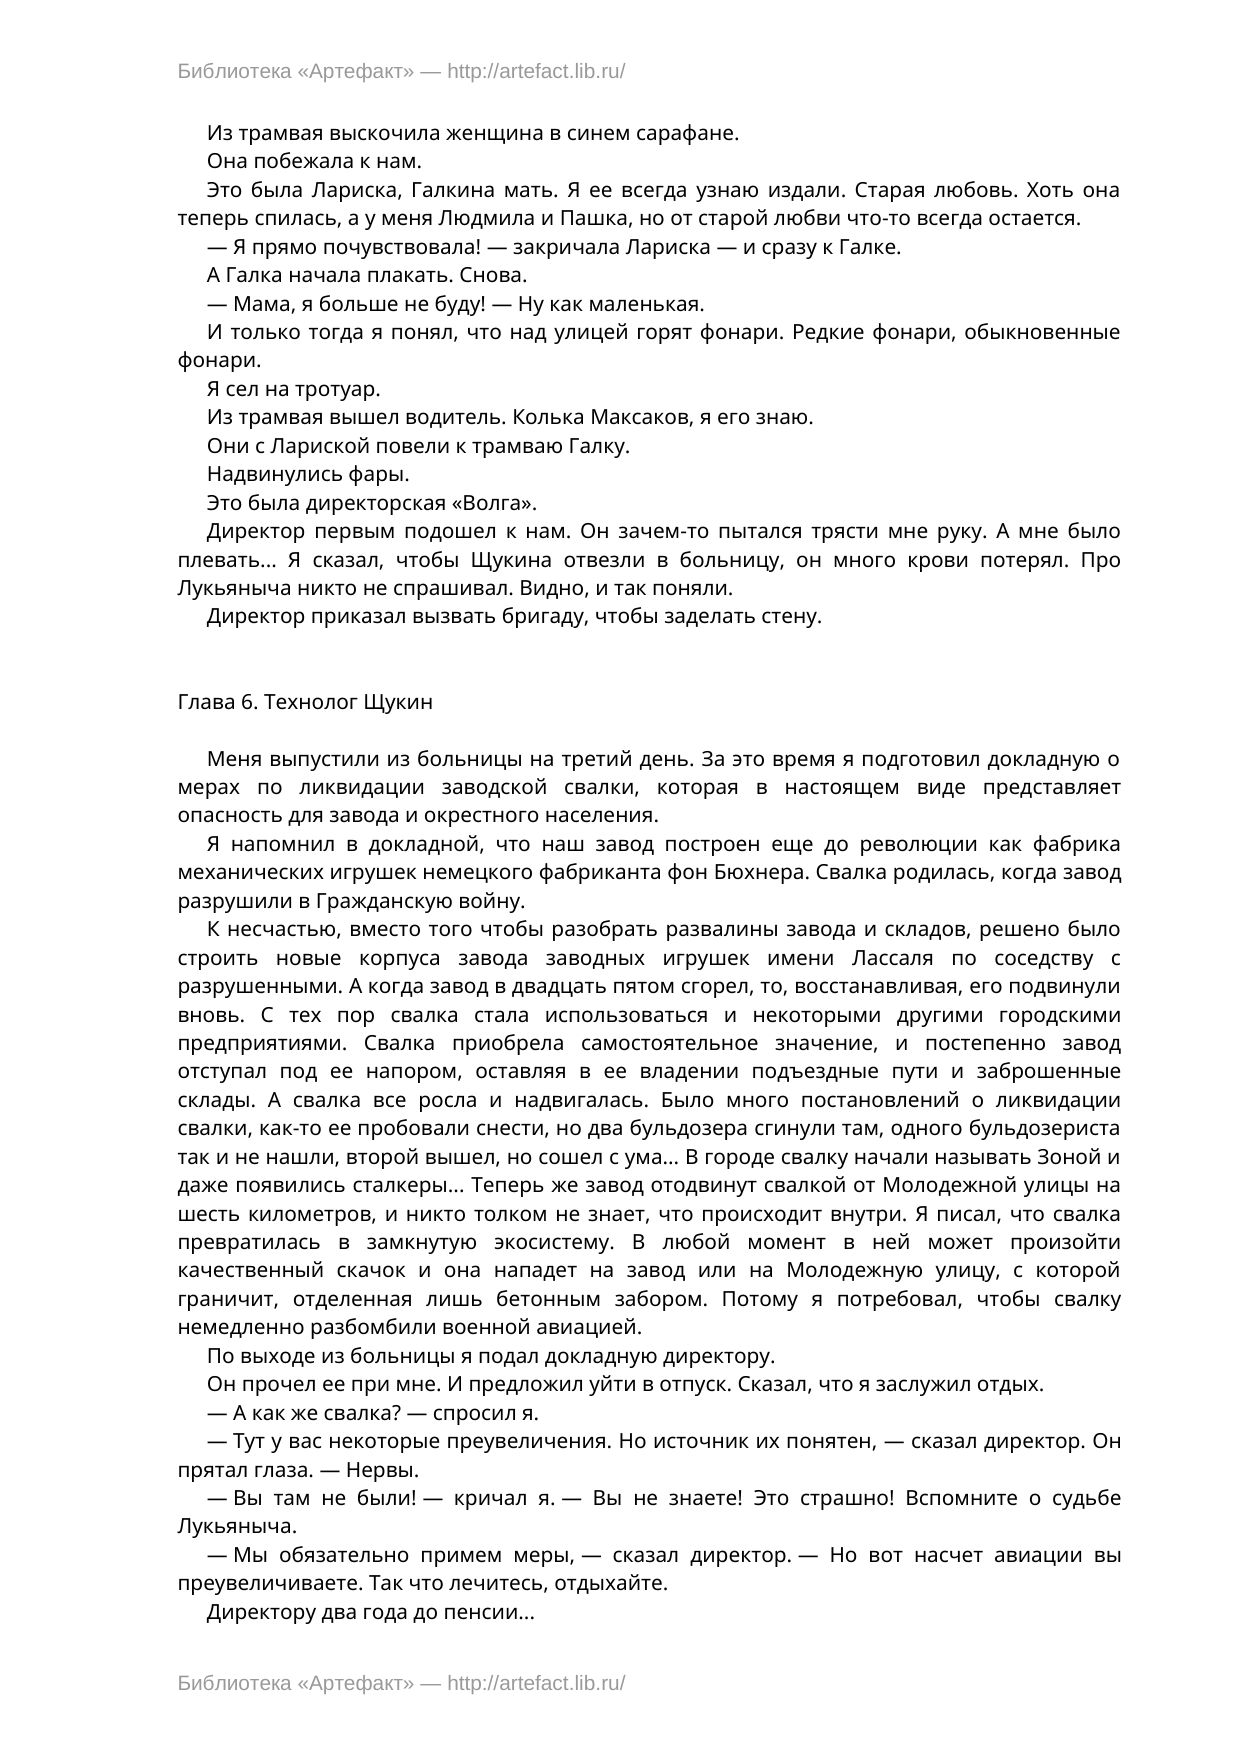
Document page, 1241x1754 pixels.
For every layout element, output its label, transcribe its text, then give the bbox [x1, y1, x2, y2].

text — Мама, я больше не буду! — Ну как маленькая. [177, 289, 1122, 317]
text — Тут у вас некоторые преувеличения. Но источник их понятен, — сказал директор. Он прятал глаза. — Нервы. [177, 1426, 1122, 1483]
text — А как же свалка? — спросил я. [177, 1398, 1122, 1426]
text — Я прямо почувствовала! — закричала Лариска — и сразу к Галке. [177, 232, 1122, 260]
text Они с Лариской повели к трамваю Галку. [177, 431, 1122, 459]
text Меня выпустили из больницы на третий день. За это время я подготовил докладную о мерах по ликвидации заводской свалки, которая в настоящем виде представляет опасность для завода и окрестного населения. [177, 744, 1122, 829]
text Я сел на тротуар. [177, 374, 1122, 402]
text Из трамвая вышел водитель. Колька Максаков, я его знаю. [177, 402, 1122, 431]
text — Мы обязательно примем меры, — сказал директор. — Но вот насчет авиации вы преувеличиваете. Так что лечитесь, отдыхайте. [177, 1540, 1122, 1597]
text Это была Лариска, Галкина мать. Я ее всегда узнаю издали. Старая любовь. Хоть она теперь спилась, а у меня Людмила и Пашка, но от старой любви что-то всегда остается. [177, 175, 1122, 232]
text Это была директорская «Волга». [177, 488, 1122, 516]
text И только тогда я понял, что над улицей горят фонари. Редкие фонари, обыкновенные фонари. [177, 317, 1122, 374]
text Надвинулись фары. [177, 459, 1122, 488]
text Она побежала к нам. [177, 147, 1122, 175]
text А Галка начала плакать. Снова. [177, 260, 1122, 289]
text Он прочел ее при мне. И предложил уйти в отпуск. Сказал, что я заслужил отдых. [177, 1369, 1122, 1398]
text Директор приказал вызвать бригаду, чтобы заделать стену. [177, 602, 1122, 630]
text Директору два года до пенсии... [177, 1597, 1122, 1625]
text Директор первым подошел к нам. Он зачем-то пытался трясти мне руку. А мне было плевать... Я сказал, чтобы Щукина отвезли в больницу, он много крови потерял. Про Лукьяныча никто не спрашивал. Видно, и так поняли. [177, 516, 1122, 602]
subtitle Глава 6. Технолог Щукин [177, 687, 1122, 715]
text По выходе из больницы я подал докладную директору. [177, 1341, 1122, 1369]
text Я напомнил в докладной, что наш завод построен еще до революции как фабрика механических игрушек немецкого фабриканта фон Бюхнера. Свалка родилась, когда завод разрушили в Гражданскую войну. [177, 829, 1122, 914]
text Из трамвая выскочила женщина в синем сарафане. [177, 118, 1122, 147]
text К несчастью, вместо того чтобы разобрать развалины завода и складов, решено было строить новые корпуса завода заводных игрушек имени Лассаля по соседству с разрушенными. А когда завод в двадцать пятом сгорел, то, восстанавливая, его подвинули вновь. С тех пор свалка стала использоваться и некоторыми другими городскими предприятиями. Свалка приобрела самостоятельное значение, и постепенно завод отступал под ее напором, оставляя в ее владении подъездные пути и заброшенные склады. А свалка все росла и надвигалась. Было много постановлений о ликвидации свалки, как-то ее пробовали снести, но два бульдозера сгинули там, одного бульдозериста так и не нашли, второй вышел, но сошел с ума... В городе свалку начали называть Зоной и даже появились сталкеры... Теперь же завод отодвинут свалкой от Молодежной улицы на шесть километров, и никто толком не знает, что происходит внутри. Я писал, что свалка превратилась в замкнутую экосистему. В любой момент в ней может произойти качественный скачок и она нападет на завод или на Молодежную улицу, с которой граничит, отделенная лишь бетонным забором. Потому я потребовал, чтобы свалку немедленно разбомбили военной авиацией. [177, 914, 1122, 1341]
text — Вы там не были! — кричал я. — Вы не знаете! Это страшно! Вспомните о судьбе Лукьяныча. [177, 1483, 1122, 1540]
